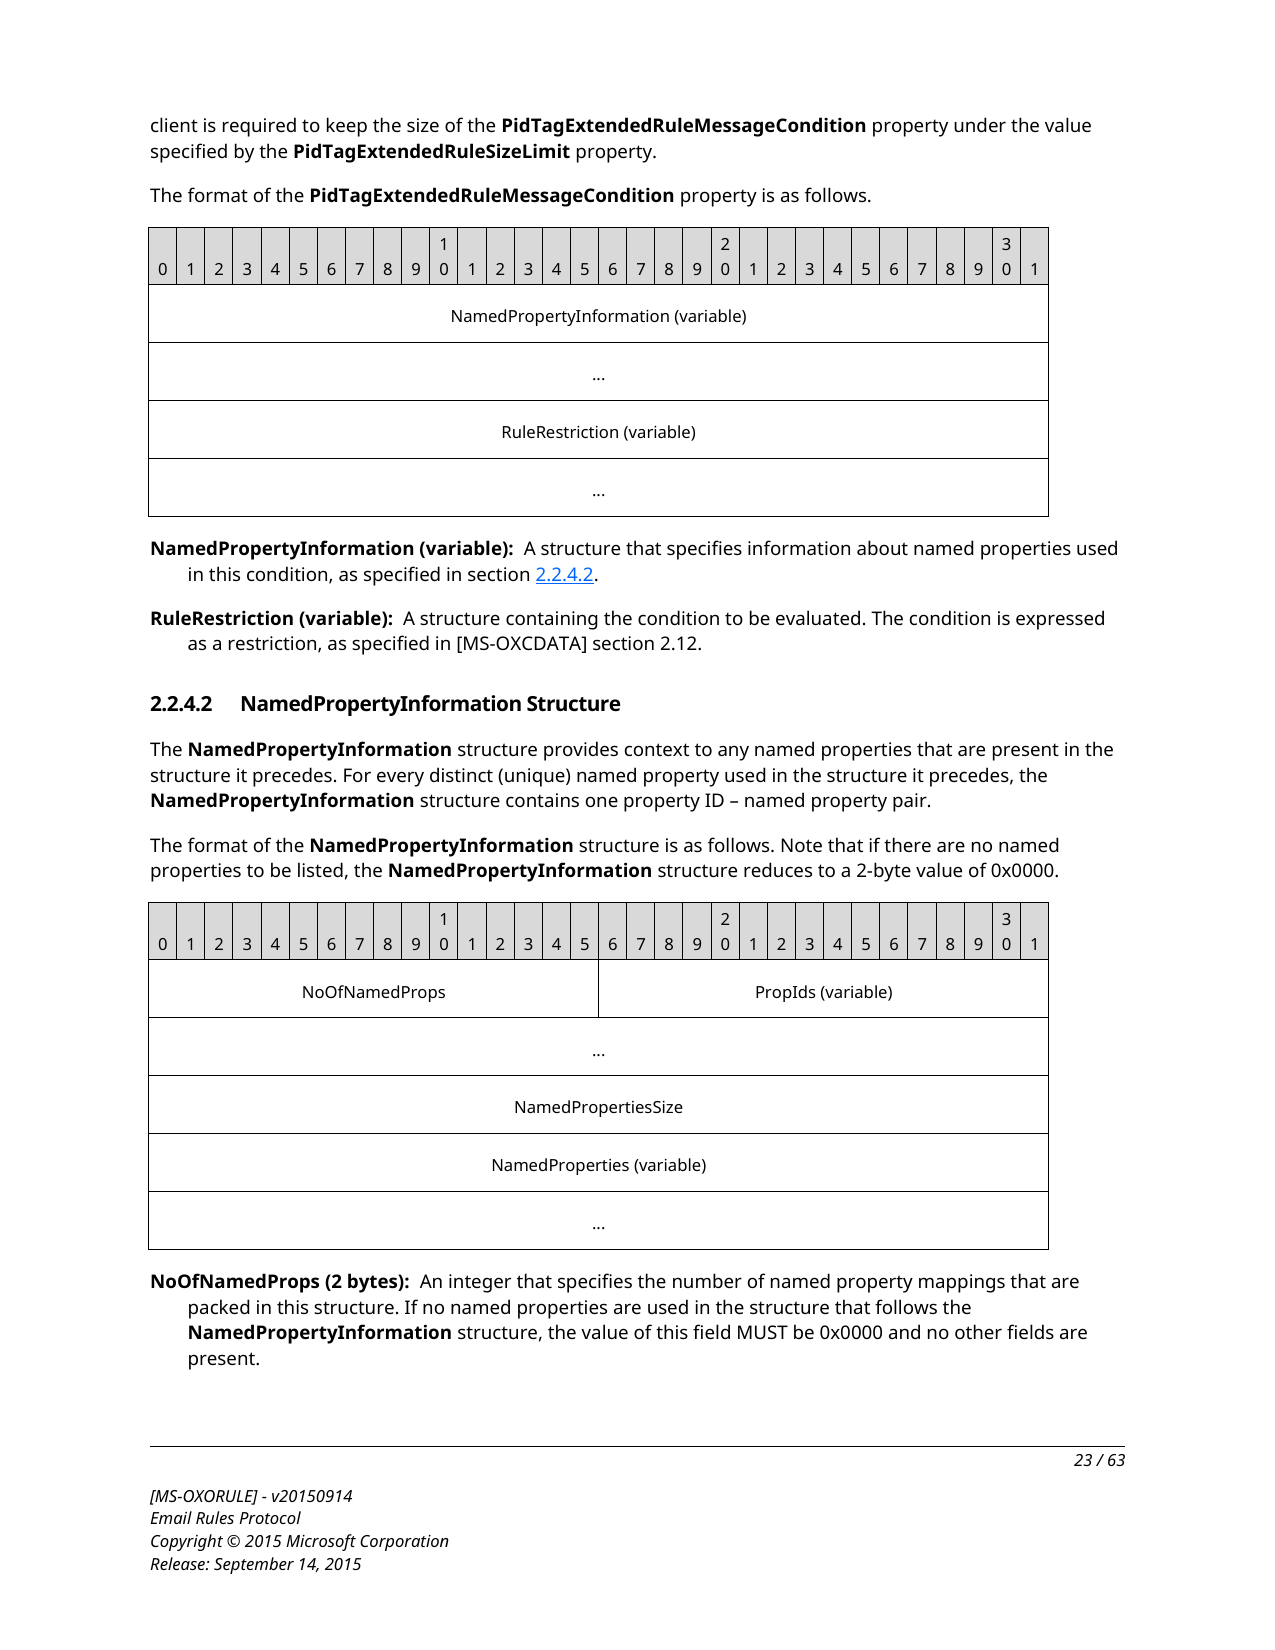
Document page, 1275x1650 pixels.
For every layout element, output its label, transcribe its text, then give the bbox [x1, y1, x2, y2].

table_header 2 0 [712, 903, 739, 959]
table_header 6 [318, 228, 345, 284]
table_header 2 [768, 228, 795, 284]
table_header 7 [908, 228, 936, 284]
table_header 5 [852, 228, 879, 284]
table_header 3 [796, 903, 823, 959]
table_cell RuleRestriction (variable) [149, 401, 1048, 458]
table_header 9 [965, 228, 992, 284]
table_header 5 [852, 903, 879, 959]
table_header 8 [937, 903, 964, 959]
text NamedPropertyInformation (variable): A structure that specifies information about named properties used in this condition, as specified in section 2.2.4.2. [150, 535, 1125, 586]
table_header 2 [768, 903, 795, 959]
table_cell NamedPropertyInformation (variable) [149, 285, 1048, 342]
table_header 5 [290, 228, 317, 284]
table_header 7 [627, 228, 654, 284]
table_header 6 [880, 903, 907, 959]
table_header 7 [346, 903, 373, 959]
table_header 5 [571, 903, 598, 959]
subtitle NamedPropertyInformation Structure [150, 689, 1125, 718]
table_header 7 [346, 228, 373, 284]
table_header 6 [880, 228, 907, 284]
table_header 9 [402, 228, 429, 284]
table_header 0 [149, 228, 176, 284]
text The format of the NamedPropertyInformation structure is as follows. Note that if there are no named properties to be listed, the NamedPropertyInformation structure reduces to a 2-byte value of 0x0000. [150, 832, 1125, 883]
table_cell PropIds (variable) [599, 960, 1048, 1017]
table_header 9 [683, 903, 711, 959]
table_cell ... [149, 459, 1048, 516]
table_header 1 [1021, 903, 1048, 959]
table_header 4 [543, 228, 570, 284]
table_header 9 [402, 903, 429, 959]
table_header 5 [290, 903, 317, 959]
table_header 9 [683, 228, 711, 284]
table_cell ... [149, 343, 1048, 400]
table_header 4 [262, 228, 289, 284]
table_header 4 [262, 903, 289, 959]
table_header 9 [965, 903, 992, 959]
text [150, 112, 1125, 163]
table_header 4 [824, 903, 851, 959]
table_header 2 [205, 903, 232, 959]
table_header 4 [543, 903, 570, 959]
table_header 2 [487, 903, 514, 959]
table_header 6 [318, 903, 345, 959]
table_header 6 [599, 228, 626, 284]
table_cell ... [149, 1192, 1048, 1249]
table_header 2 [487, 228, 514, 284]
table_header 0 [149, 903, 176, 959]
table_header 8 [937, 228, 964, 284]
table_header 4 [824, 228, 851, 284]
table_header 3 [233, 228, 261, 284]
table_header 8 [374, 903, 401, 959]
table_header 3 [796, 228, 823, 284]
table_header 8 [655, 903, 682, 959]
table_cell NoOfNamedProps [149, 960, 598, 1017]
table_cell NamedProperties (variable) [149, 1134, 1048, 1191]
table_header 3 0 [993, 228, 1020, 284]
table_header 2 0 [712, 228, 739, 284]
table_header 1 [177, 228, 204, 284]
text The NamedPropertyInformation structure provides context to any named properties that are present in the structure it precedes. For every distinct (unique) named property used in the structure it precedes, the NamedPropertyInformation structure contains one property ID – named property pair. [150, 737, 1125, 813]
table_header 1 [458, 228, 486, 284]
text RuleRestriction (variable): A structure containing the condition to be evaluated. The condition is expressed as a restriction, as specified in [MS-OXCDATA] section 2.12. [150, 605, 1125, 656]
table_header 7 [627, 903, 654, 959]
table_header 8 [655, 228, 682, 284]
table_header 3 [515, 228, 542, 284]
table_header 3 0 [993, 903, 1020, 959]
table_header 1 0 [430, 228, 457, 284]
table_header 2 [205, 228, 232, 284]
text The format of the PidTagExtendedRuleMessageCondition property is as follows. [150, 182, 1125, 208]
table_header 3 [515, 903, 542, 959]
table_header 1 0 [430, 903, 457, 959]
table_header 6 [599, 903, 626, 959]
table_header 7 [908, 903, 936, 959]
table_cell ... [149, 1018, 1048, 1075]
table_header 1 [740, 903, 767, 959]
table_header 8 [374, 228, 401, 284]
table_cell NamedPropertiesSize [149, 1076, 1048, 1133]
table_header 5 [571, 228, 598, 284]
table_header 1 [177, 903, 204, 959]
table_header 3 [233, 903, 261, 959]
table_header 1 [1021, 228, 1048, 284]
text NoOfNamedProps (2 bytes): An integer that specifies the number of named property mappings that are packed in this structure. If no named properties are used in the structure that follows the NamedPropertyInformation structure, the value of this field MUST be 0x0000 and no other fields are present. [150, 1268, 1125, 1371]
table_header 1 [458, 903, 486, 959]
table_header 1 [740, 228, 767, 284]
